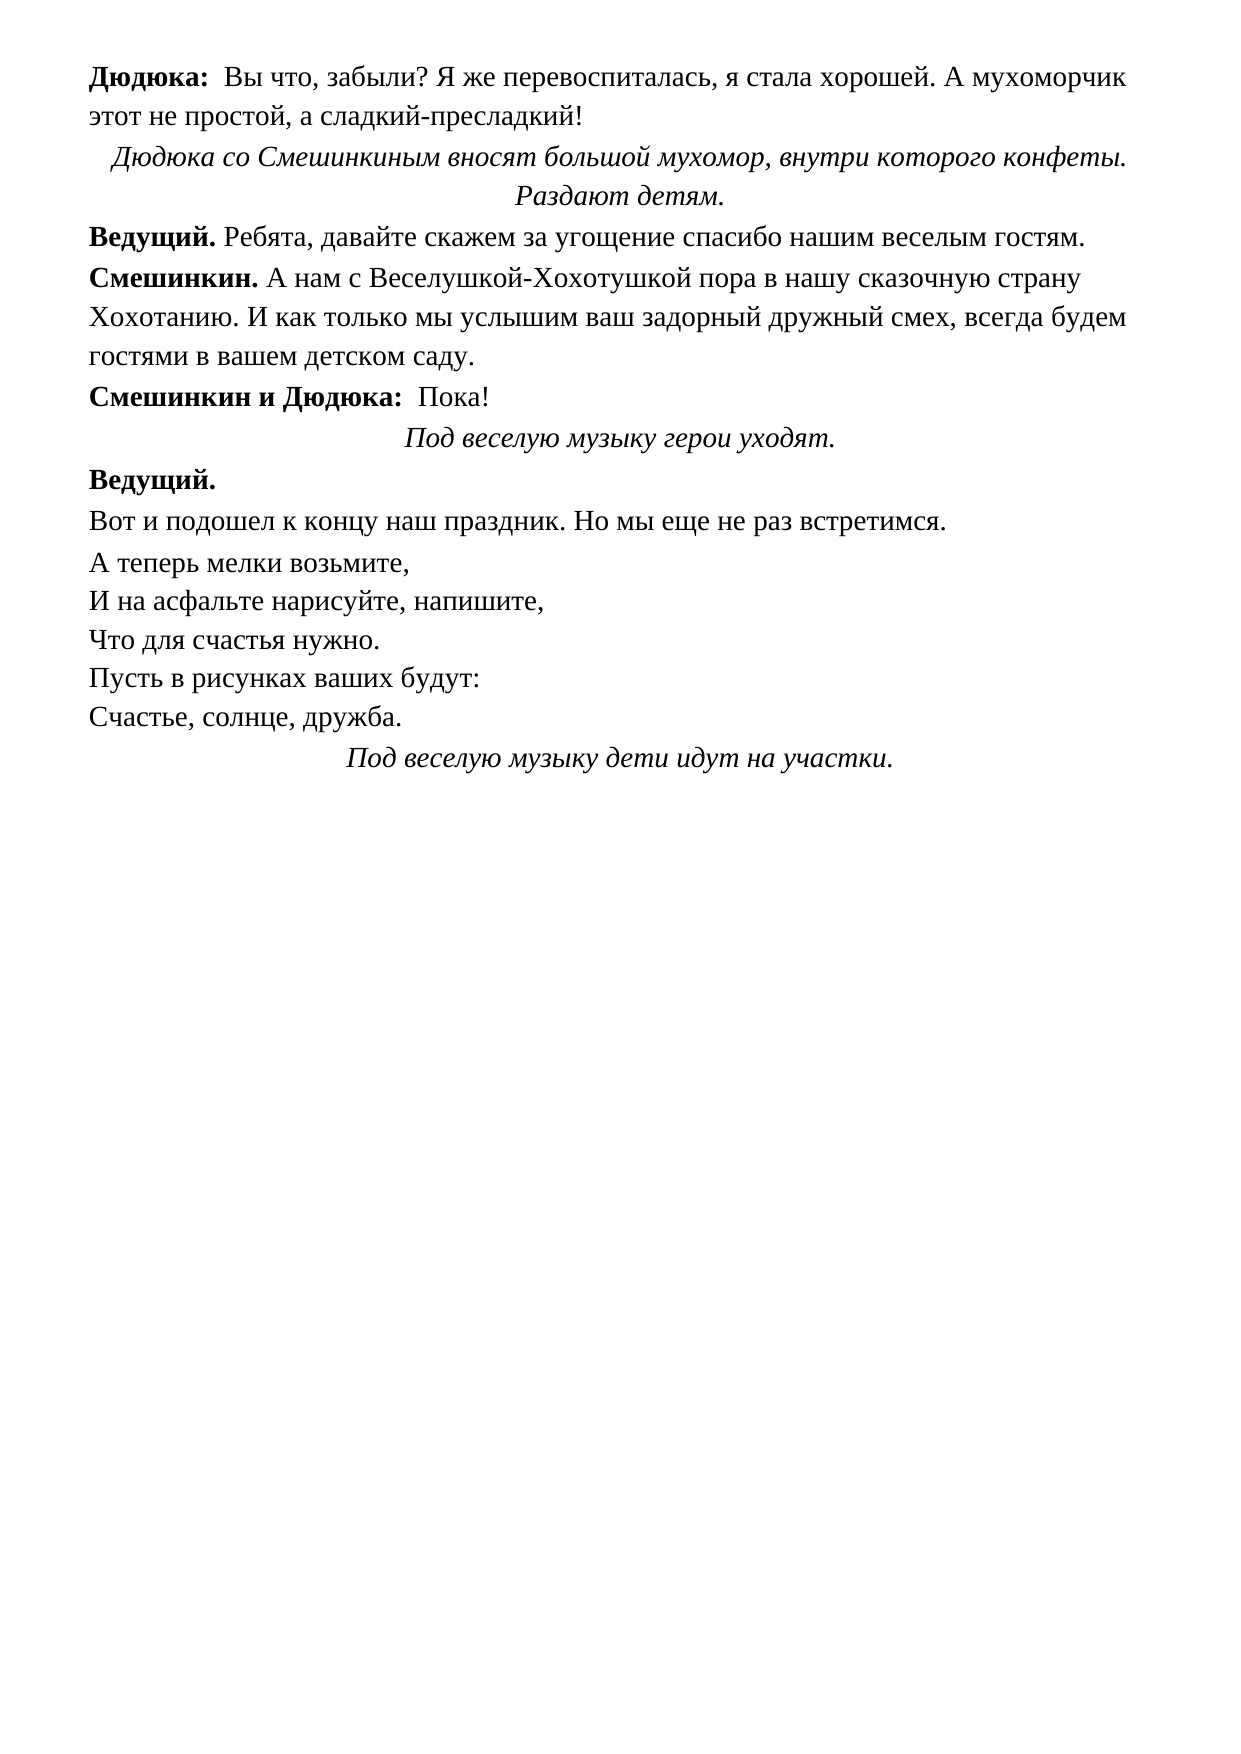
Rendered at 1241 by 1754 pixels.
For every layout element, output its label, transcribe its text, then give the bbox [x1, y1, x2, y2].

text Ведущий. Ребята, давайте скажем за угощение спасибо нашим веселым гостям. [89, 219, 1152, 253]
text А теперь мелки возьмите, И на асфальте нарисуйте, напишите, Что для счастья нужно. Пусть в рисунках ваших будут: Счастье, солнце, дружба. [89, 545, 1152, 733]
text Дюдюка: Вы что, забыли? Я же перевоспиталась, я стала хорошей. А мухоморчик этот не простой, а сладкий-пресладкий! [89, 59, 1152, 131]
text Вот и подошел к концу наш праздник. Но мы еще не раз встретимся. [89, 503, 1152, 537]
text Смешинкин и Дюдюка: Пока! [89, 379, 1152, 413]
text Смешинкин. А нам с Веселушкой-Хохотушкой пора в нашу сказочную страну Хохотанию. И как только мы услышим ваш задорный дружный смех, всегда будем гостями в вашем детском саду. [89, 261, 1152, 371]
text Под веселую музыку герои уходят. [89, 421, 1152, 454]
text Ведущий. [89, 462, 1152, 496]
text Дюдюка со Смешинкиным вносят большой мухомор, внутри которого конфеты. Раздают детям. [89, 139, 1152, 211]
text Под веселую музыку дети идут на участки. [89, 741, 1152, 774]
